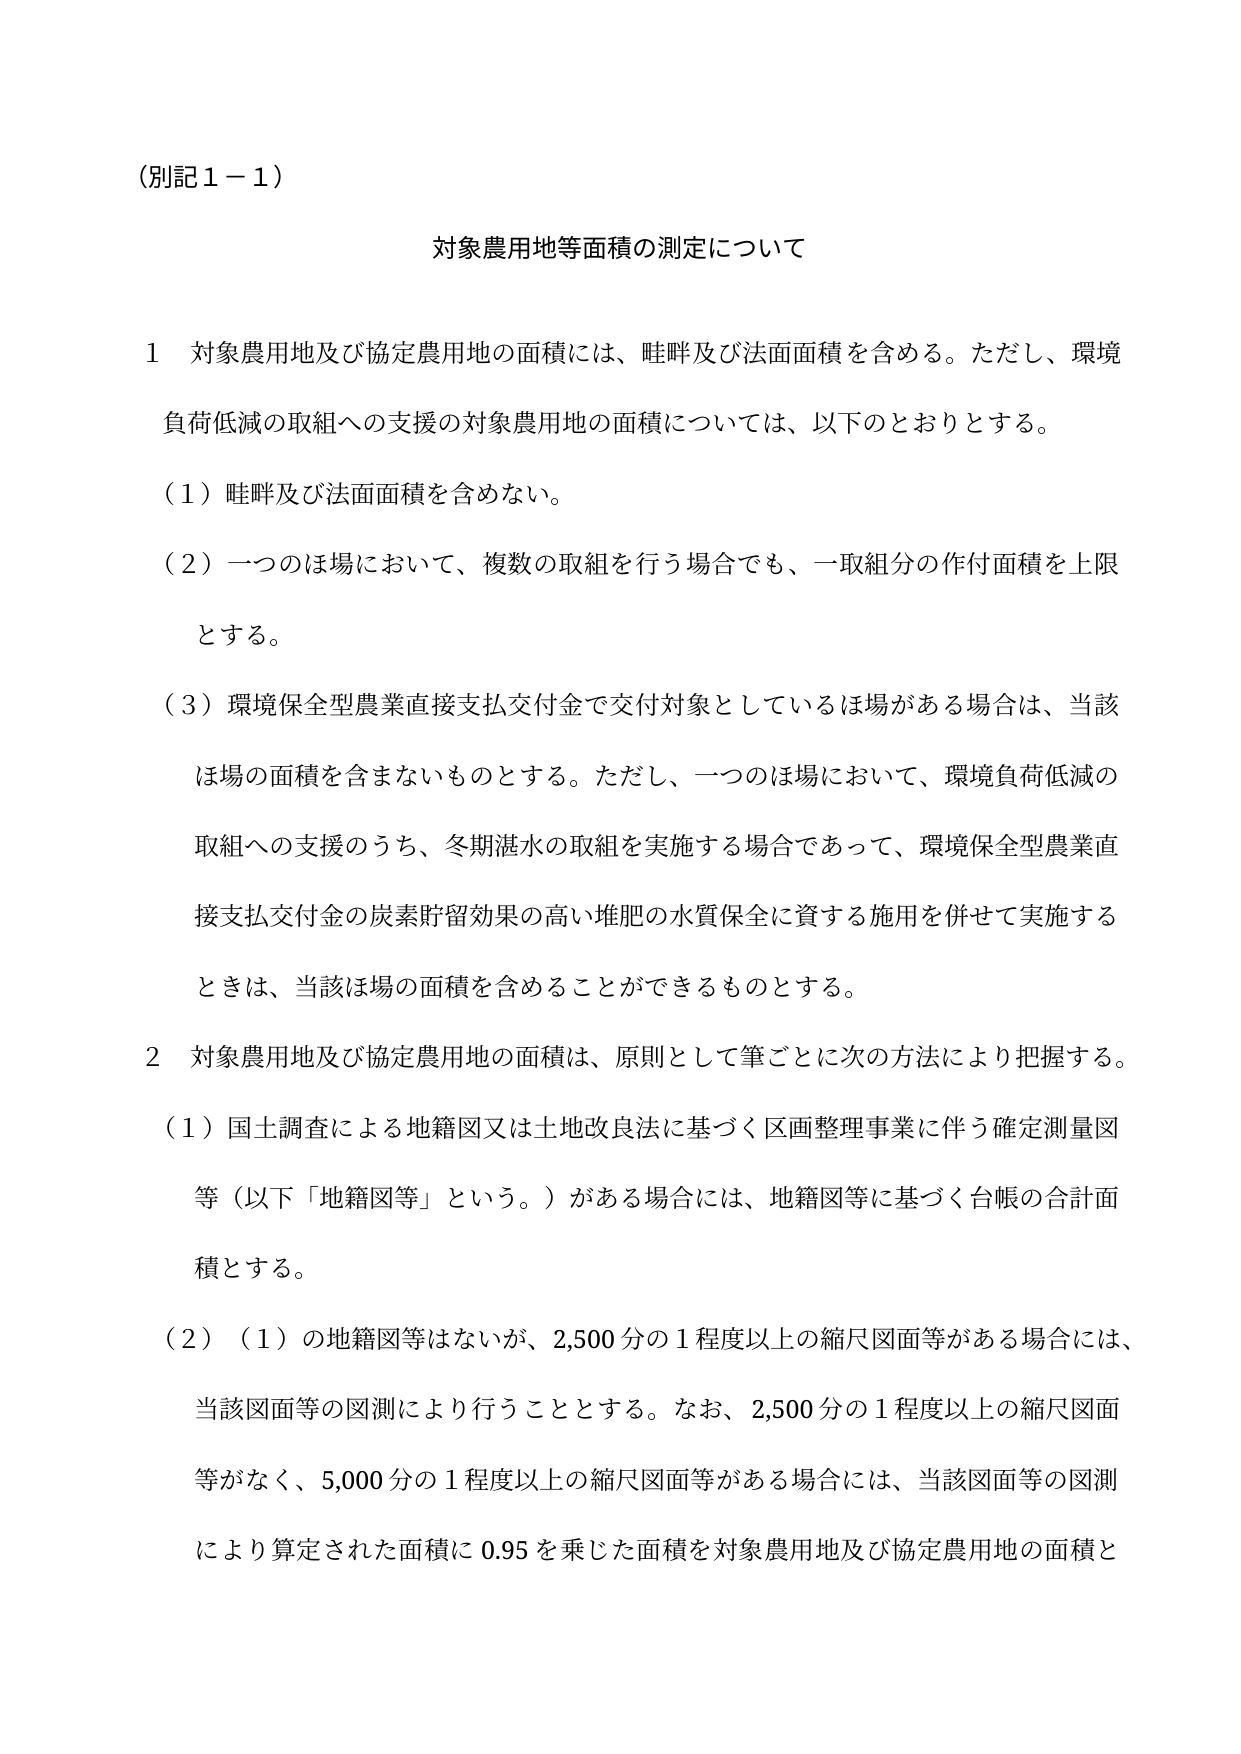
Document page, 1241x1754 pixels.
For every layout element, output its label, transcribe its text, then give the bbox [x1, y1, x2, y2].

text ２ 対象農用地及び協定農用地の面積は、原則として筆ごとに次の方法により把握する。 [140, 1021, 1122, 1091]
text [151, 1302, 1122, 1584]
text １ 対象農用地及び協定農用地の面積には、畦畔及び法面面積を含める。 [140, 317, 1122, 457]
text （別記１－１） [118, 141, 1122, 211]
text （１）国土調査による地籍図又は土地改良法に基づく区画整理事業に伴う確定測量図等（以下「地籍図等」という。）がある場合には、地籍図等に基づく台帳の合計面積とする。 [151, 1091, 1122, 1302]
text 対象農用地等面積の測定について [118, 211, 1122, 281]
